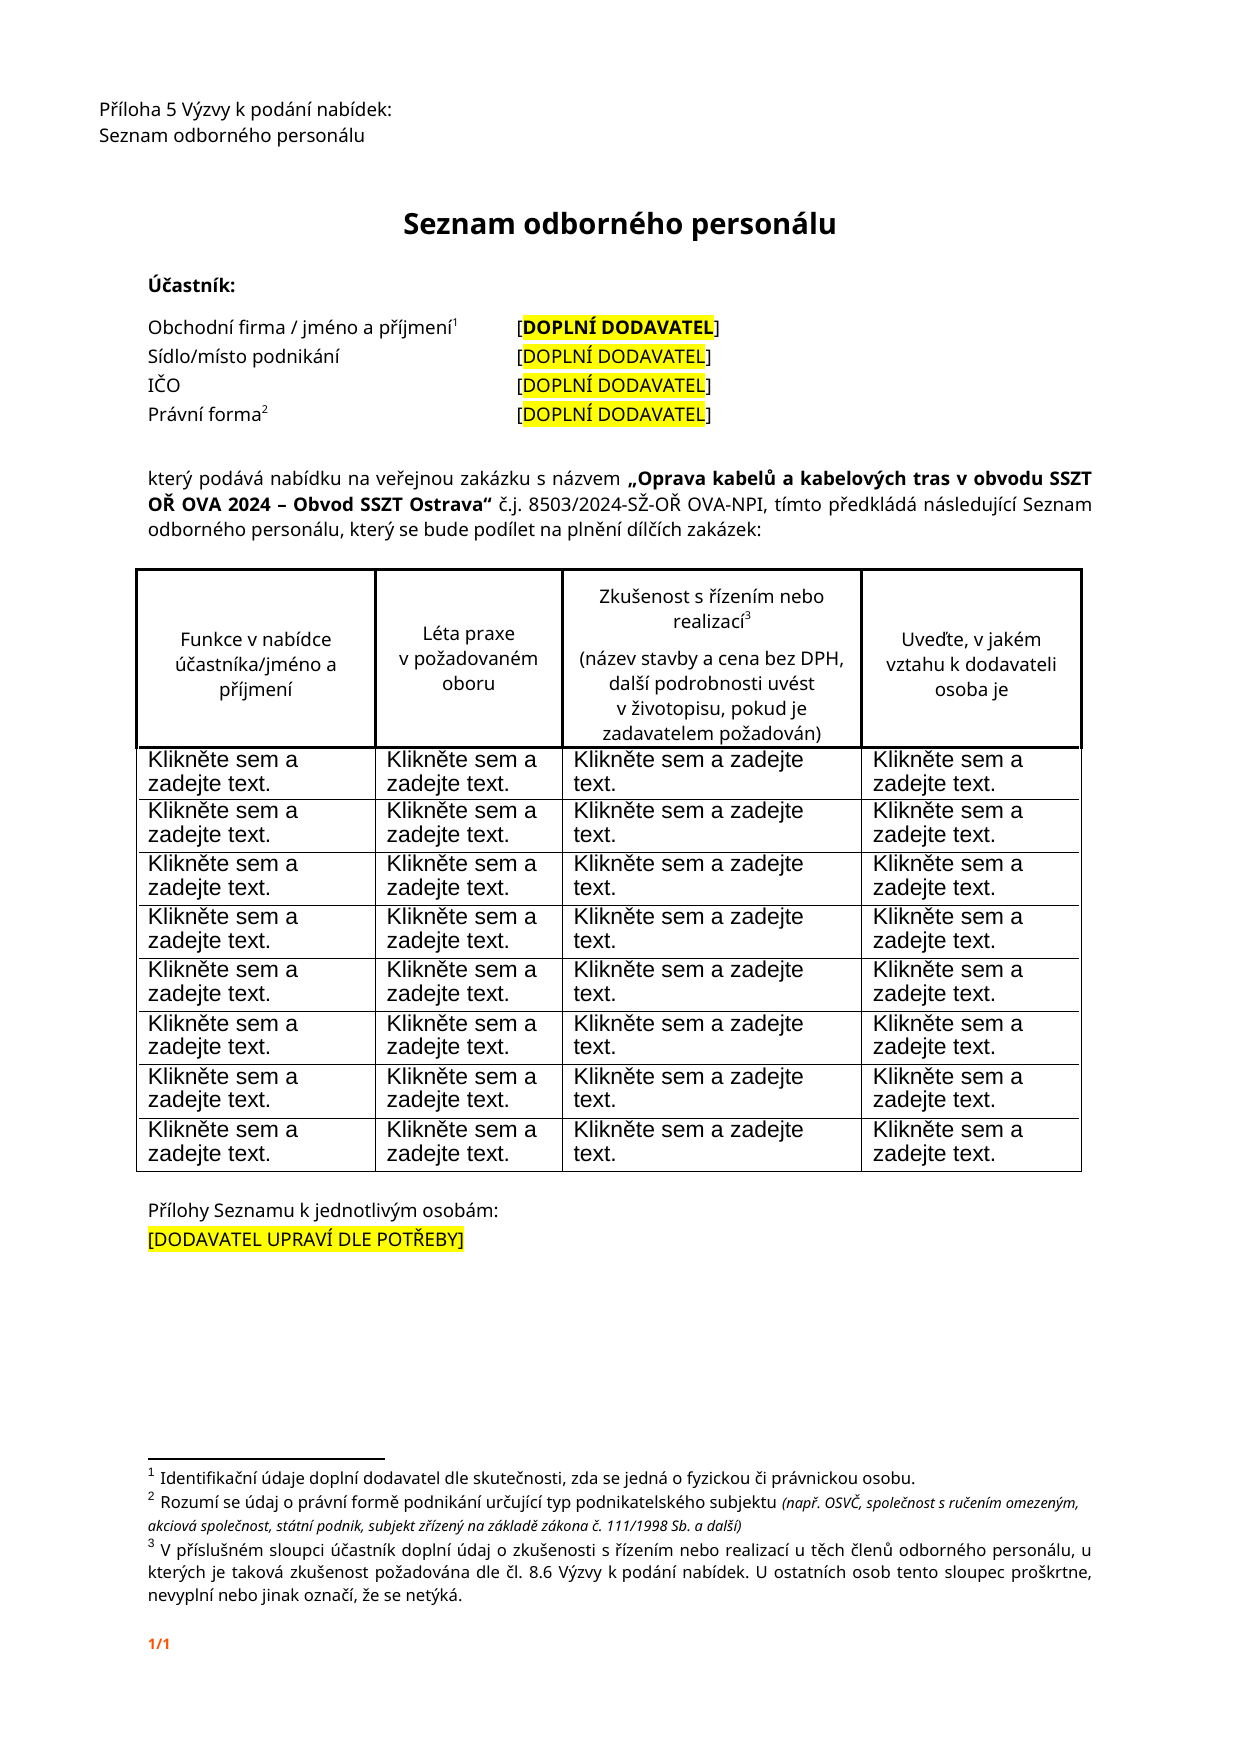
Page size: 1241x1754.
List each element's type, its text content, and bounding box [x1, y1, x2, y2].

text Sídlo/místo podnikání [DOPLNÍ DODAVATEL] [148, 340, 1093, 369]
text Právní forma [148, 398, 1093, 427]
title Seznam odborného personálu [148, 203, 1093, 243]
table_header Funkce v nabídce účastníka/jméno a příjmení [138, 571, 374, 746]
text Přílohy Seznamu k jednotlivým osobám: [148, 1197, 1093, 1223]
text [DODAVATEL UPRAVÍ DLE POTŘEBY] [148, 1223, 1092, 1252]
text který podává nabídku na veřejnou zakázku s názvem „Oprava kabelů a kabelových tras v obvodu SSZT OŘ OVA 2024 – Obvod SSZT Ostrava“ č.j. 8503/2024-SŽ-OŘ OVA-NPI, tímto předkládá následující Seznam odborného personálu, který se bude podílet na plnění dílčích zakázek: [148, 465, 1093, 542]
table_header Léta praxe v požadovaném oboru [377, 571, 561, 746]
table_header Uveďte, v jakém vztahu k dodavateli osoba je [863, 571, 1080, 746]
text IČO [148, 369, 1093, 398]
text Obchodní firma / jméno a příjmení [148, 311, 1093, 340]
text Účastník: [148, 268, 1093, 299]
table_header Zkušenost s řízením nebo realizací (název stavby a cena bez DPH, další podrobnosti uvést v životopisu, pokud je zadavatelem požadován) [564, 571, 860, 746]
